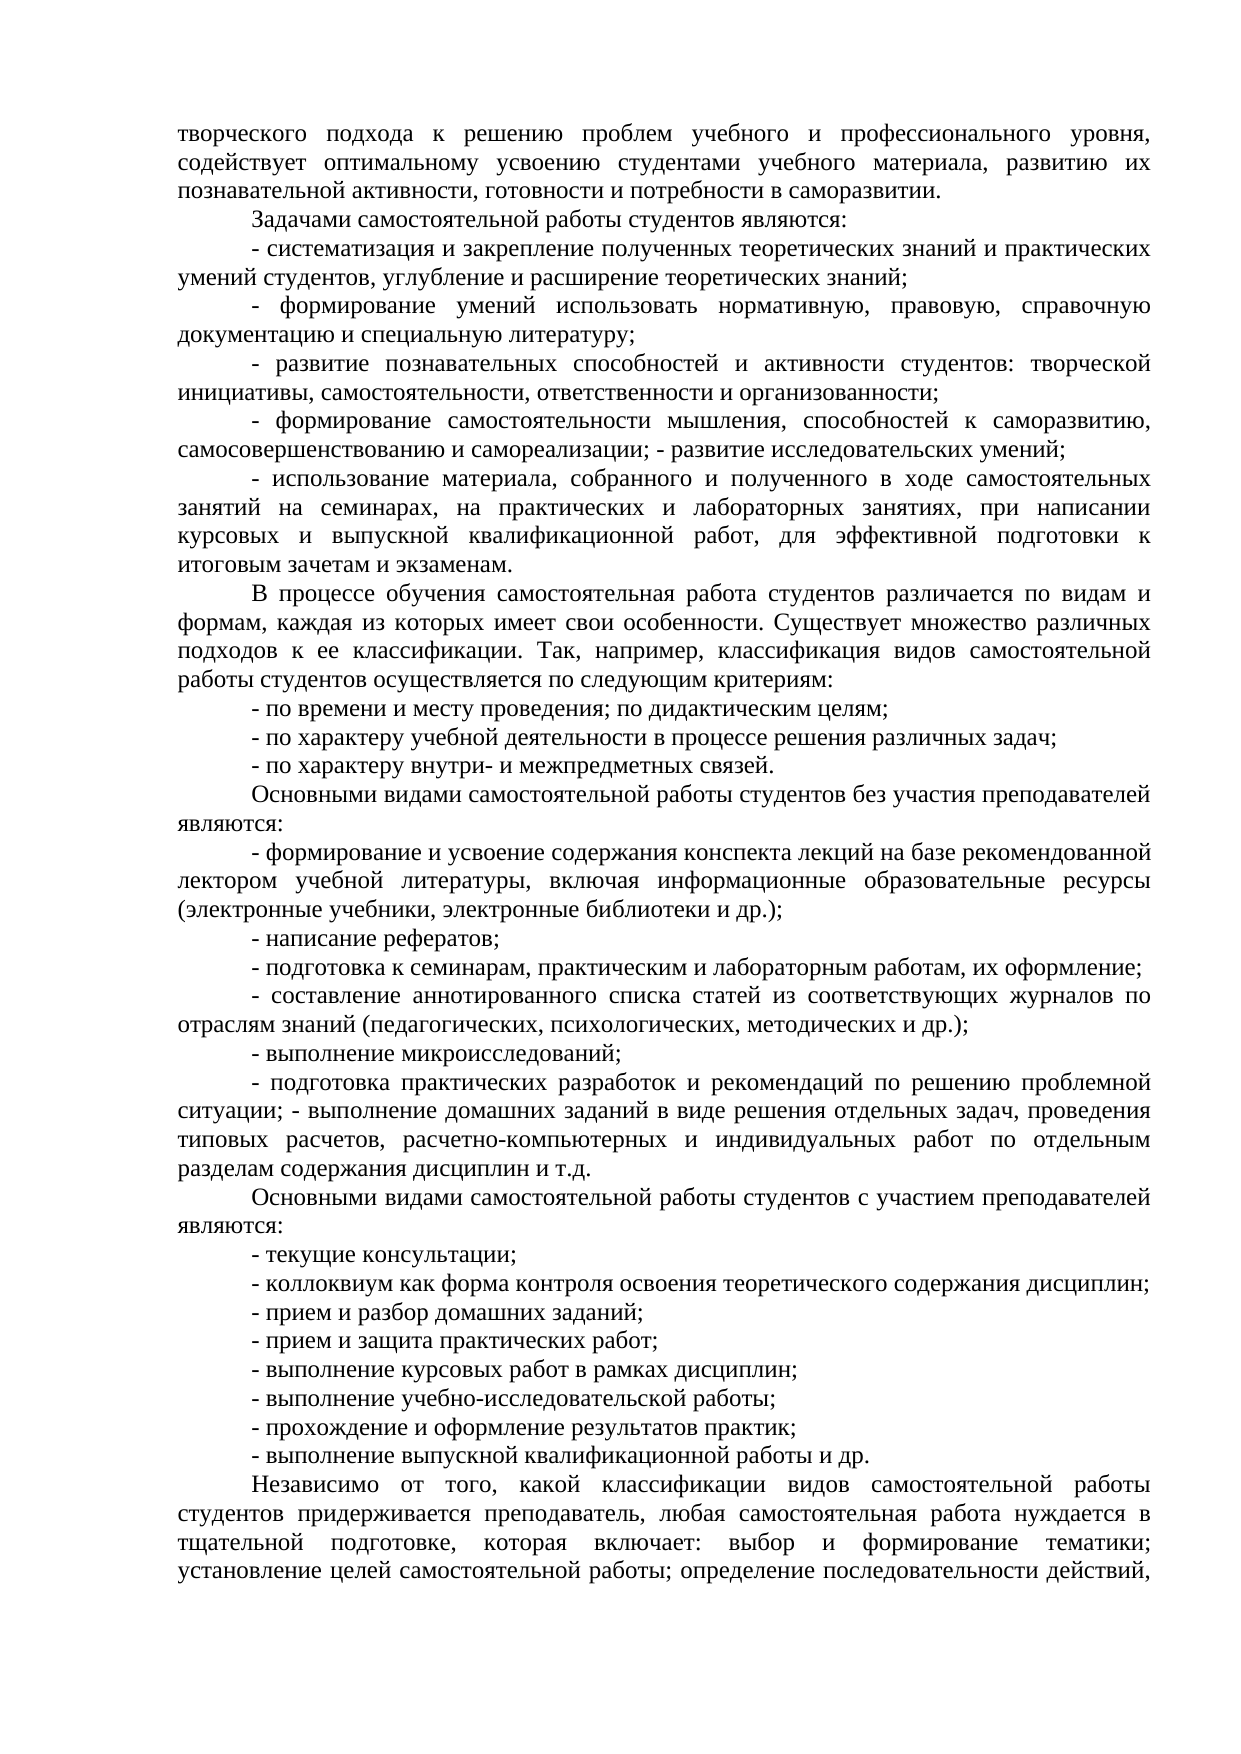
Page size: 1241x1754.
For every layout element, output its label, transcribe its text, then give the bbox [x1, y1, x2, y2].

text Задачами самостоятельной работы студентов являются: [177, 204, 1152, 233]
text - подготовка к семинарам, практическим и лабораторным работам, их оформление; [177, 952, 1152, 981]
text - прохождение и оформление результатов практик; [177, 1412, 1152, 1441]
text Основными видами самостоятельной работы студентов без участия преподавателей являются: [177, 779, 1152, 837]
text - выполнение курсовых работ в рамках дисциплин; [177, 1354, 1152, 1383]
text В процессе обучения самостоятельная работа студентов различается по видам и формам, каждая из которых имеет свои особенности. Существует множество различных подходов к ее классификации. Так, например, классификация видов самостоятельной работы студентов осуществляется по следующим критериям: [177, 578, 1152, 693]
text - выполнение выпускной квалификационной работы и др. [177, 1441, 1152, 1469]
text - по характеру учебной деятельности в процессе решения различных задач; [177, 722, 1152, 751]
text - выполнение микроисследований; [177, 1038, 1152, 1067]
text - подготовка практических разработок и рекомендаций по решению проблемной ситуации; - выполнение домашних заданий в виде решения отдельных задач, проведения типовых расчетов, расчетно-компьютерных и индивидуальных работ по отдельным разделам содержания дисциплин и т.д. [177, 1067, 1152, 1182]
text - прием и защита практических работ; [177, 1326, 1152, 1354]
text - использование материала, собранного и полученного в ходе самостоятельных занятий на семинарах, на практических и лабораторных занятиях, при написании курсовых и выпускной квалификационной работ, для эффективной подготовки к итоговым зачетам и экзаменам. [177, 463, 1152, 578]
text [177, 118, 1152, 204]
text - по времени и месту проведения; по дидактическим целям; [177, 693, 1152, 722]
text - текущие консультации; [177, 1239, 1152, 1268]
text - выполнение учебно-исследовательской работы; [177, 1383, 1152, 1412]
text - прием и разбор домашних заданий; [177, 1297, 1152, 1326]
text - формирование умений использовать нормативную, правовую, справочную документацию и специальную литературу; [177, 291, 1152, 348]
text - систематизация и закрепление полученных теоретических знаний и практических умений студентов, углубление и расширение теоретических знаний; [177, 233, 1152, 291]
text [177, 1469, 1152, 1584]
text Основными видами самостоятельной работы студентов с участием преподавателей являются: [177, 1182, 1152, 1239]
text - по характеру внутри- и межпредметных связей. [177, 751, 1152, 779]
text - коллоквиум как форма контроля освоения теоретического содержания дисциплин; [177, 1268, 1152, 1297]
text - формирование самостоятельности мышления, способностей к саморазвитию, самосовершенствованию и самореализации; - развитие исследовательских умений; [177, 406, 1152, 463]
text - развитие познавательных способностей и активности студентов: творческой инициативы, самостоятельности, ответственности и организованности; [177, 348, 1152, 406]
text - формирование и усвоение содержания конспекта лекций на базе рекомендованной лектором учебной литературы, включая информационные образовательные ресурсы (электронные учебники, электронные библиотеки и др.); [177, 837, 1152, 923]
text - составление аннотированного списка статей из соответствующих журналов по отраслям знаний (педагогических, психологических, методических и др.); [177, 981, 1152, 1038]
text - написание рефератов; [177, 923, 1152, 952]
